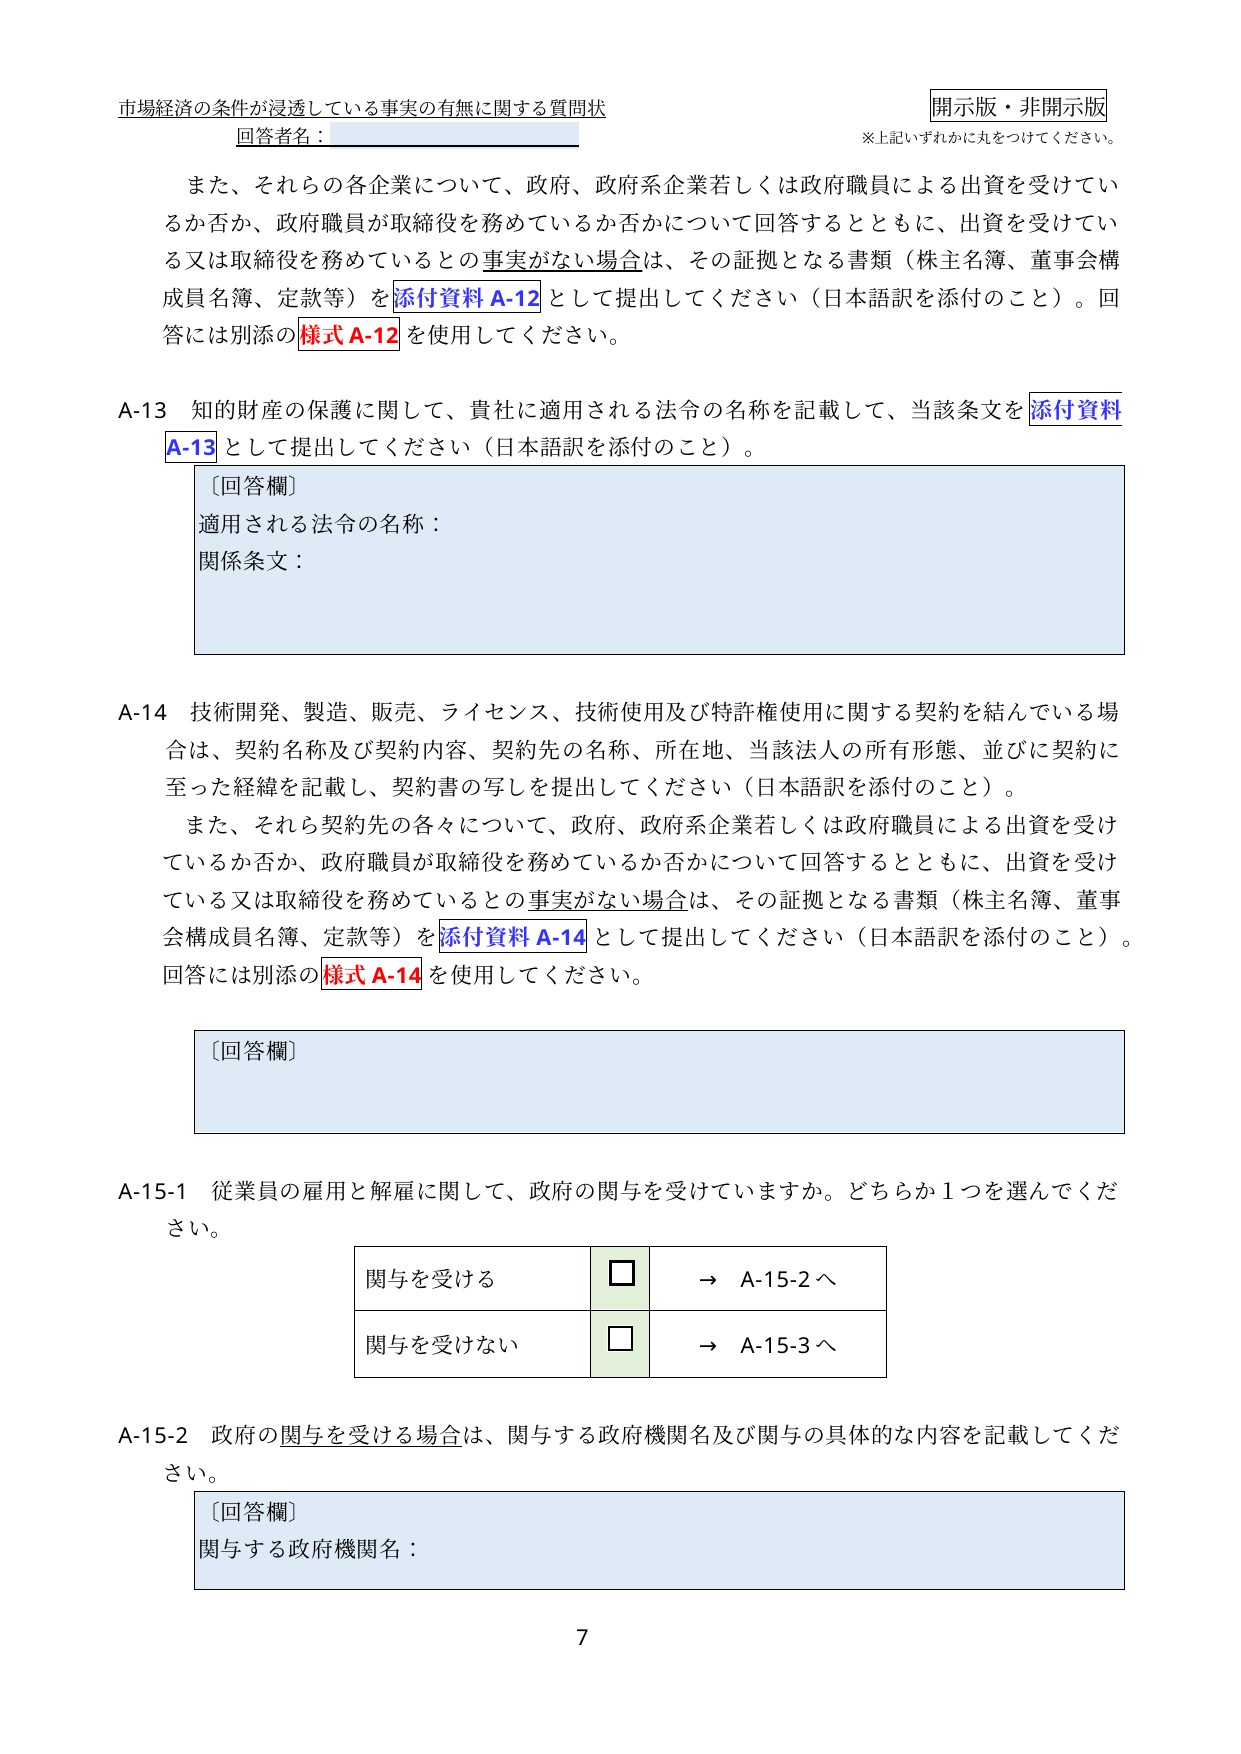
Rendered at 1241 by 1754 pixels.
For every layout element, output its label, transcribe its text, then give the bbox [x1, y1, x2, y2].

text A-13 知的財産の保護に関して、貴社に適用される法令の名称を記載して、当該条文を添付資料A-13として提出してください（日本語訳を添付のこと）。 [118, 390, 1122, 465]
text また、それらの各企業について、政府、政府系企業若しくは政府職員による出資を受けているか否か、政府職員が取締役を務めているか否かについて回答するとともに、出資を受けている又は取締役を務めているとの事実がない場合は、その証拠となる書類（株主名簿、董事会構成員名簿、定款等）を添付資料A-12として提出してください（日本語訳を添付のこと）。回答には別添の様式A-12を使用してください。 [162, 165, 1122, 353]
text また、それら契約先の各々について、政府、政府系企業若しくは政府職員による出資を受けているか否か、政府職員が取締役を務めているか否かについて回答するとともに、出資を受けている又は取締役を務めているとの事実がない場合は、その証拠となる書類（株主名簿、董事会構成員名簿、定款等）を添付資料A-14として提出してください（日本語訳を添付のこと）。回答には別添の様式A-14を使用してください。 [162, 805, 1122, 992]
table_cell 関与を受けない [355, 1311, 590, 1377]
table_header 関与を受ける [355, 1247, 590, 1309]
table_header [195, 1492, 1124, 1589]
table_header → A-15-2へ [650, 1247, 886, 1309]
table_header [591, 1247, 649, 1309]
text A-15-1 従業員の雇用と解雇に関して、政府の関与を受けていますか。どちらか１つを選んでください。 [118, 1171, 1122, 1246]
text A-14 技術開発、製造、販売、ライセンス、技術使用及び特許権使用に関する契約を結んでいる場合は、契約名称及び契約内容、契約先の名称、所在地、当該法人の所有形態、並びに契約に至った経緯を記載し、契約書の写しを提出してください（日本語訳を添付のこと）。 [118, 692, 1122, 805]
table_header 〔回答欄〕 適用される法令の名称： 関係条文： [195, 466, 1124, 654]
table_cell [591, 1311, 649, 1377]
text A-15-2 政府の関与を受ける場合は、関与する政府機関名及び関与の具体的な内容を記載してください。 [118, 1416, 1122, 1491]
table_header 〔回答欄〕 [195, 1031, 1124, 1132]
table_cell → A-15-3へ [650, 1311, 886, 1377]
